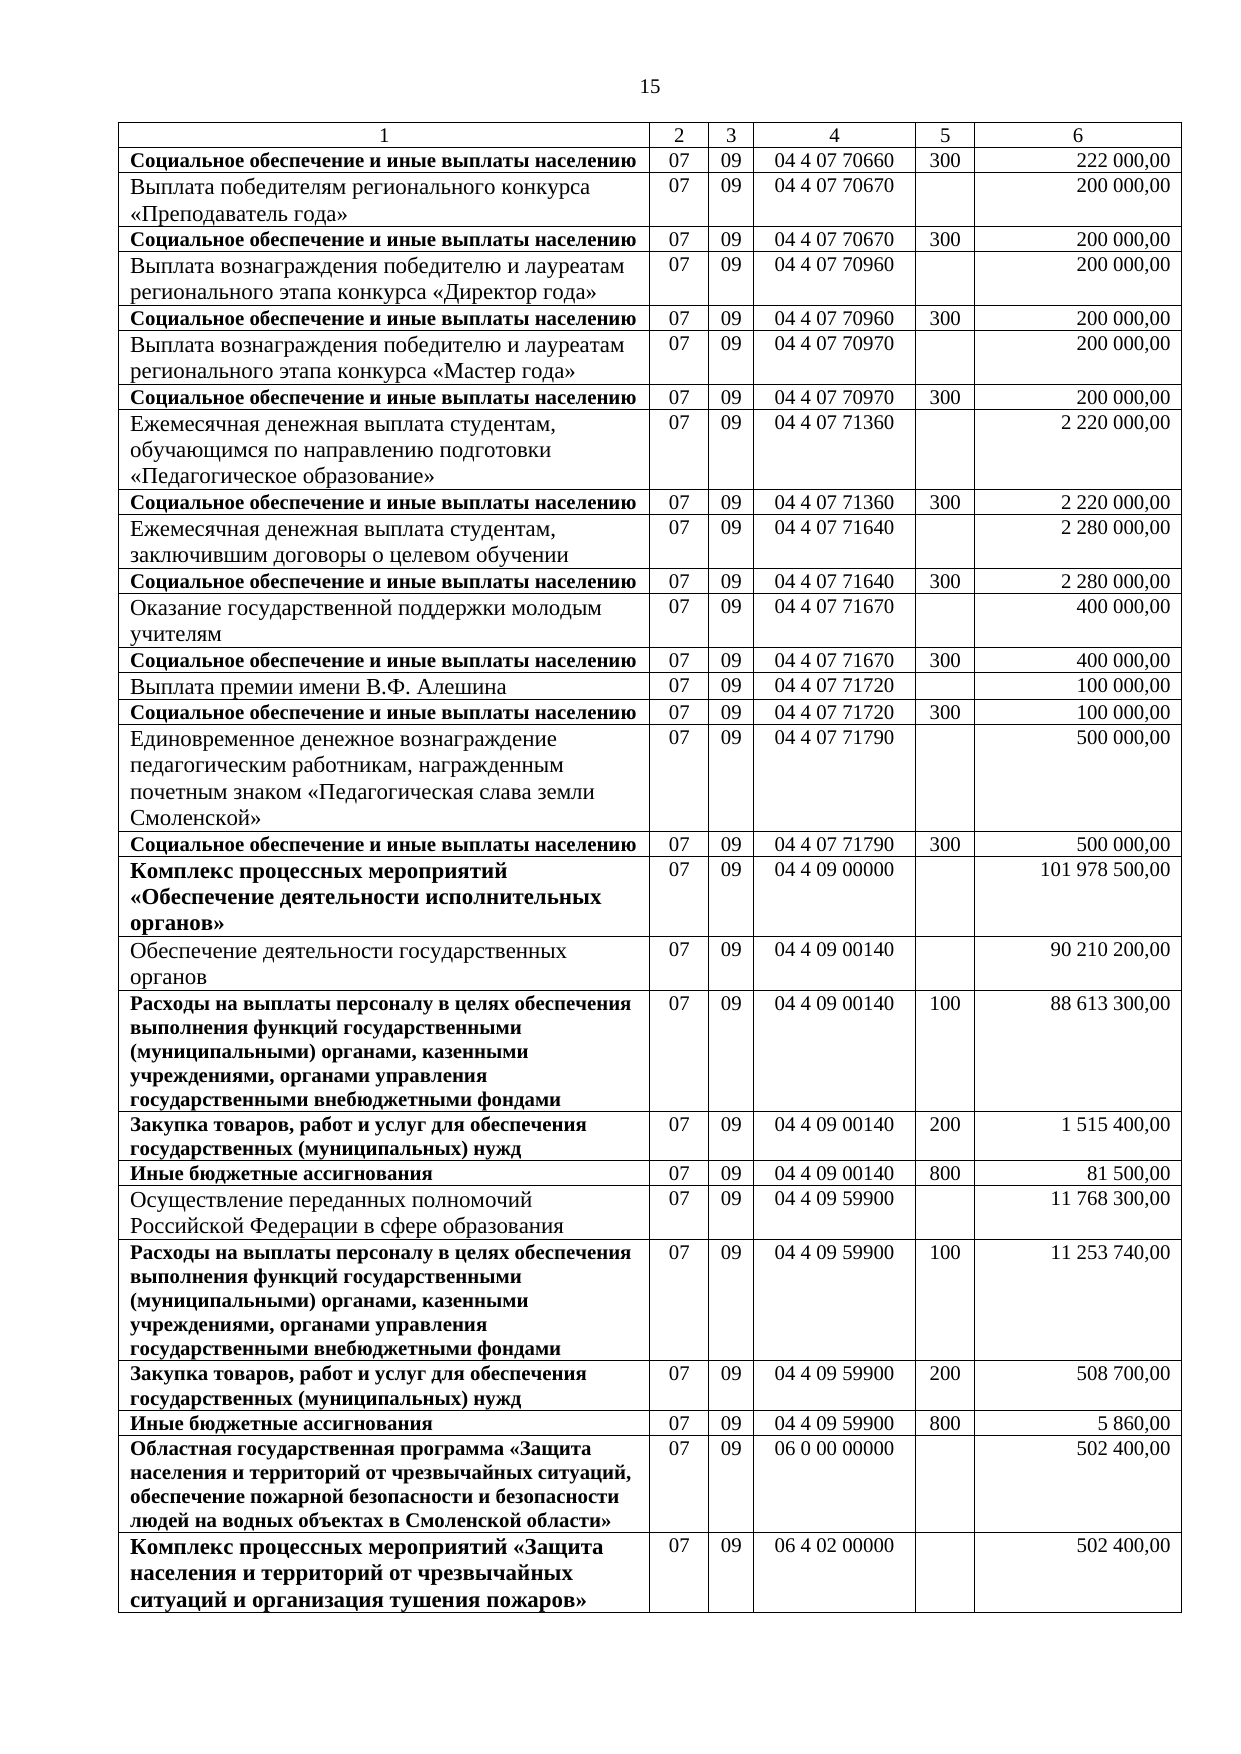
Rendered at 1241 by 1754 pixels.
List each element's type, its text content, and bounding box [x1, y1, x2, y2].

table_cell 09 [709, 385, 753, 409]
table_cell 04 4 07 71790 [754, 725, 915, 831]
table_cell 04 4 07 71640 [754, 569, 915, 593]
table_cell Оказание государственной поддержки молодым учителям [119, 594, 649, 647]
table_cell 5 860,00 [975, 1411, 1181, 1434]
table_cell 04 4 07 70960 [754, 252, 915, 305]
table_cell 07 [650, 725, 708, 831]
table_cell 200 000,00 [975, 227, 1181, 251]
table_cell Иные бюджетные ассигнования [119, 1411, 649, 1434]
table_cell 04 4 09 00000 [754, 857, 915, 936]
table_cell 07 [650, 515, 708, 568]
table_cell Закупка товаров, работ и услуг для обеспечения государственных (муниципальных) нужд [119, 1112, 649, 1160]
table_cell 200 000,00 [975, 173, 1181, 226]
table_cell 09 [709, 252, 753, 305]
table_cell 09 [709, 1186, 753, 1239]
table_cell 04 4 09 59900 [754, 1361, 915, 1409]
table_cell 09 [709, 306, 753, 330]
table_cell 07 [650, 306, 708, 330]
table_cell 09 [709, 700, 753, 724]
table_cell 07 [650, 991, 708, 1111]
table_cell 502 400,00 [975, 1533, 1181, 1612]
table_cell 07 [650, 700, 708, 724]
table_cell 07 [650, 1240, 708, 1360]
table_cell 06 0 00 00000 [754, 1436, 915, 1532]
table_cell 09 [709, 410, 753, 489]
table_cell 09 [709, 725, 753, 831]
table_header 1 [119, 123, 649, 147]
table_cell Социальное обеспечение и иные выплаты населению [119, 490, 649, 514]
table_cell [119, 148, 649, 172]
table_cell 300 [916, 700, 974, 724]
table_cell [916, 594, 974, 647]
table_cell [916, 1436, 974, 1532]
table_cell 07 [650, 173, 708, 226]
table_cell 04 4 07 70970 [754, 385, 915, 409]
table_cell 04 4 07 71720 [754, 700, 915, 724]
table_cell 800 [916, 1411, 974, 1434]
table_cell 04 4 07 71360 [754, 410, 915, 489]
table_cell 11 253 740,00 [975, 1240, 1181, 1360]
table_cell Социальное обеспечение и иные выплаты населению [119, 569, 649, 593]
table_cell 502 400,00 [975, 1436, 1181, 1532]
table_cell 222 000,00 [975, 148, 1181, 172]
table_cell 07 [650, 857, 708, 936]
table_cell 09 [709, 1361, 753, 1409]
table_cell Осуществление переданных полномочий Российской Федерации в сфере образования [119, 1186, 649, 1239]
table_cell Социальное обеспечение и иные выплаты населению [119, 385, 649, 409]
table_cell 04 4 07 70670 [754, 227, 915, 251]
table_cell 09 [709, 1533, 753, 1612]
table_cell Единовременное денежное вознаграждение педагогическим работникам, награжденным почетным знаком «Педагогическая слава земли Смоленской» [119, 725, 649, 831]
table_cell 1 515 400,00 [975, 1112, 1181, 1160]
table_cell 07 [650, 648, 708, 672]
table_cell 508 700,00 [975, 1361, 1181, 1409]
table_header 6 [975, 123, 1181, 147]
table_cell 07 [650, 385, 708, 409]
table_cell 100 000,00 [975, 700, 1181, 724]
table_cell 81 500,00 [975, 1161, 1181, 1185]
table_cell 04 4 07 70670 [754, 173, 915, 226]
table_cell Обеспечение деятельности государственных органов [119, 937, 649, 989]
table_cell Социальное обеспечение и иные выплаты населению [119, 306, 649, 330]
table_cell [916, 173, 974, 226]
table_cell 500 000,00 [975, 725, 1181, 831]
table_cell 09 [709, 857, 753, 936]
table_cell 400 000,00 [975, 648, 1181, 672]
table_cell 200 [916, 1112, 974, 1160]
table_cell 90 210 200,00 [975, 937, 1181, 989]
table_cell [916, 515, 974, 568]
table_cell 07 [650, 832, 708, 856]
table_cell 04 4 09 00140 [754, 937, 915, 989]
table_cell [916, 673, 974, 699]
table_cell 04 4 07 71360 [754, 490, 915, 514]
table_cell Ежемесячная денежная выплата студентам, заключившим договоры о целевом обучении [119, 515, 649, 568]
table_cell Комплекс процессных мероприятий «Обеспечение деятельности исполнительных органов» [119, 857, 649, 936]
table_cell 04 4 07 70660 [754, 148, 915, 172]
table_cell 07 [650, 1112, 708, 1160]
table_cell Социальное обеспечение и иные выплаты населению [119, 832, 649, 856]
table_cell 101 978 500,00 [975, 857, 1181, 936]
table_cell 09 [709, 673, 753, 699]
table_cell Социальное обеспечение и иные выплаты населению [119, 700, 649, 724]
table_cell 200 000,00 [975, 331, 1181, 384]
table_cell 2 220 000,00 [975, 410, 1181, 489]
table_cell 09 [709, 1112, 753, 1160]
table_cell 300 [916, 227, 974, 251]
table_cell 200 000,00 [975, 252, 1181, 305]
table_cell 07 [650, 227, 708, 251]
table_cell Иные бюджетные ассигнования [119, 1161, 649, 1185]
table_header 5 [916, 123, 974, 147]
table_cell 07 [650, 252, 708, 305]
table_cell 04 4 09 59900 [754, 1186, 915, 1239]
table_cell 07 [650, 937, 708, 989]
table_cell 06 4 02 00000 [754, 1533, 915, 1612]
table_header 2 [650, 123, 708, 147]
table_cell Ежемесячная денежная выплата студентам, обучающимся по направлению подготовки «Педагогическое образование» [119, 410, 649, 489]
table_cell 04 4 07 70960 [754, 306, 915, 330]
table_cell 04 4 07 70970 [754, 331, 915, 384]
table_cell 07 [650, 594, 708, 647]
table_cell 300 [916, 385, 974, 409]
table_cell 2 220 000,00 [975, 490, 1181, 514]
table_cell 07 [650, 1186, 708, 1239]
table_cell 400 000,00 [975, 594, 1181, 647]
table_cell 300 [916, 832, 974, 856]
table_cell 09 [709, 832, 753, 856]
table_cell 04 4 07 71670 [754, 594, 915, 647]
table_cell Закупка товаров, работ и услуг для обеспечения государственных (муниципальных) нужд [119, 1361, 649, 1409]
table_cell 200 000,00 [975, 306, 1181, 330]
table_cell 09 [709, 227, 753, 251]
table_cell Выплата вознаграждения победителю и лауреатам регионального этапа конкурса «Директор года» [119, 252, 649, 305]
table_cell Комплекс процессных мероприятий «Защита населения и территорий от чрезвычайных ситуаций и организация тушения пожаров» [119, 1533, 649, 1612]
table_cell 07 [650, 1361, 708, 1409]
table_cell Социальное обеспечение и иные выплаты населению [119, 648, 649, 672]
table_cell 04 4 09 59900 [754, 1240, 915, 1360]
table_cell 04 4 09 59900 [754, 1411, 915, 1434]
table_cell [916, 331, 974, 384]
table_cell [916, 252, 974, 305]
table_cell 04 4 07 71640 [754, 515, 915, 568]
table_cell 07 [650, 1411, 708, 1434]
table_cell 07 [650, 673, 708, 699]
table_cell 300 [916, 148, 974, 172]
table_cell 100 000,00 [975, 673, 1181, 699]
table_cell 09 [709, 648, 753, 672]
table_cell 04 4 07 71790 [754, 832, 915, 856]
table_cell 07 [650, 331, 708, 384]
table_cell [916, 1186, 974, 1239]
table_cell 09 [709, 490, 753, 514]
table_cell Областная государственная программа «Защита населения и территорий от чрезвычайных ситуаций, обеспечение пожарной безопасности и безопасности людей на водных объектах в Смоленской области» [119, 1436, 649, 1532]
table_cell 09 [709, 937, 753, 989]
table_cell 07 [650, 1533, 708, 1612]
table_cell 07 [650, 148, 708, 172]
table_cell 09 [709, 991, 753, 1111]
table_cell 300 [916, 648, 974, 672]
table_cell 09 [709, 148, 753, 172]
table_cell [916, 1533, 974, 1612]
table_cell 09 [709, 1411, 753, 1434]
table_cell 04 4 09 00140 [754, 1112, 915, 1160]
table_cell Выплата вознаграждения победителю и лауреатам регионального этапа конкурса «Мастер года» [119, 331, 649, 384]
table_cell 200 [916, 1361, 974, 1409]
table_cell 04 4 07 71670 [754, 648, 915, 672]
table_cell 09 [709, 515, 753, 568]
table_cell 300 [916, 569, 974, 593]
table_cell 11 768 300,00 [975, 1186, 1181, 1239]
table_cell 07 [650, 1161, 708, 1185]
table_cell 07 [650, 490, 708, 514]
table_cell Социальное обеспечение и иные выплаты населению [119, 227, 649, 251]
table_cell 88 613 300,00 [975, 991, 1181, 1111]
table_cell 07 [650, 569, 708, 593]
table_cell 09 [709, 1436, 753, 1532]
table_cell 300 [916, 306, 974, 330]
table_header 3 [709, 123, 753, 147]
table_cell 04 4 09 00140 [754, 991, 915, 1111]
table_cell [916, 410, 974, 489]
table_cell 04 4 07 71720 [754, 673, 915, 699]
table_cell 09 [709, 569, 753, 593]
table_cell Выплата победителям регионального конкурса «Преподаватель года» [119, 173, 649, 226]
table_cell 100 [916, 991, 974, 1111]
table_cell 2 280 000,00 [975, 569, 1181, 593]
table_header 4 [754, 123, 915, 147]
table_cell 2 280 000,00 [975, 515, 1181, 568]
table_cell 200 000,00 [975, 385, 1181, 409]
table_cell 500 000,00 [975, 832, 1181, 856]
table_cell 09 [709, 1240, 753, 1360]
table_cell 09 [709, 594, 753, 647]
table_cell 09 [709, 331, 753, 384]
table_cell [916, 937, 974, 989]
table_cell [916, 725, 974, 831]
table_cell 07 [650, 1436, 708, 1532]
table_cell Выплата премии имени В.Ф. Алешина [119, 673, 649, 699]
table_cell 09 [709, 173, 753, 226]
table_cell 07 [650, 410, 708, 489]
table_cell 100 [916, 1240, 974, 1360]
table_cell Расходы на выплаты персоналу в целях обеспечения выполнения функций государственными (муниципальными) органами, казенными учреждениями, органами управления государственными внебюджетными фондами [119, 991, 649, 1111]
table_cell 04 4 09 00140 [754, 1161, 915, 1185]
table_cell 800 [916, 1161, 974, 1185]
table_cell 300 [916, 490, 974, 514]
table_cell [916, 857, 974, 936]
table_cell 09 [709, 1161, 753, 1185]
table_cell Расходы на выплаты персоналу в целях обеспечения выполнения функций государственными (муниципальными) органами, казенными учреждениями, органами управления государственными внебюджетными фондами [119, 1240, 649, 1360]
